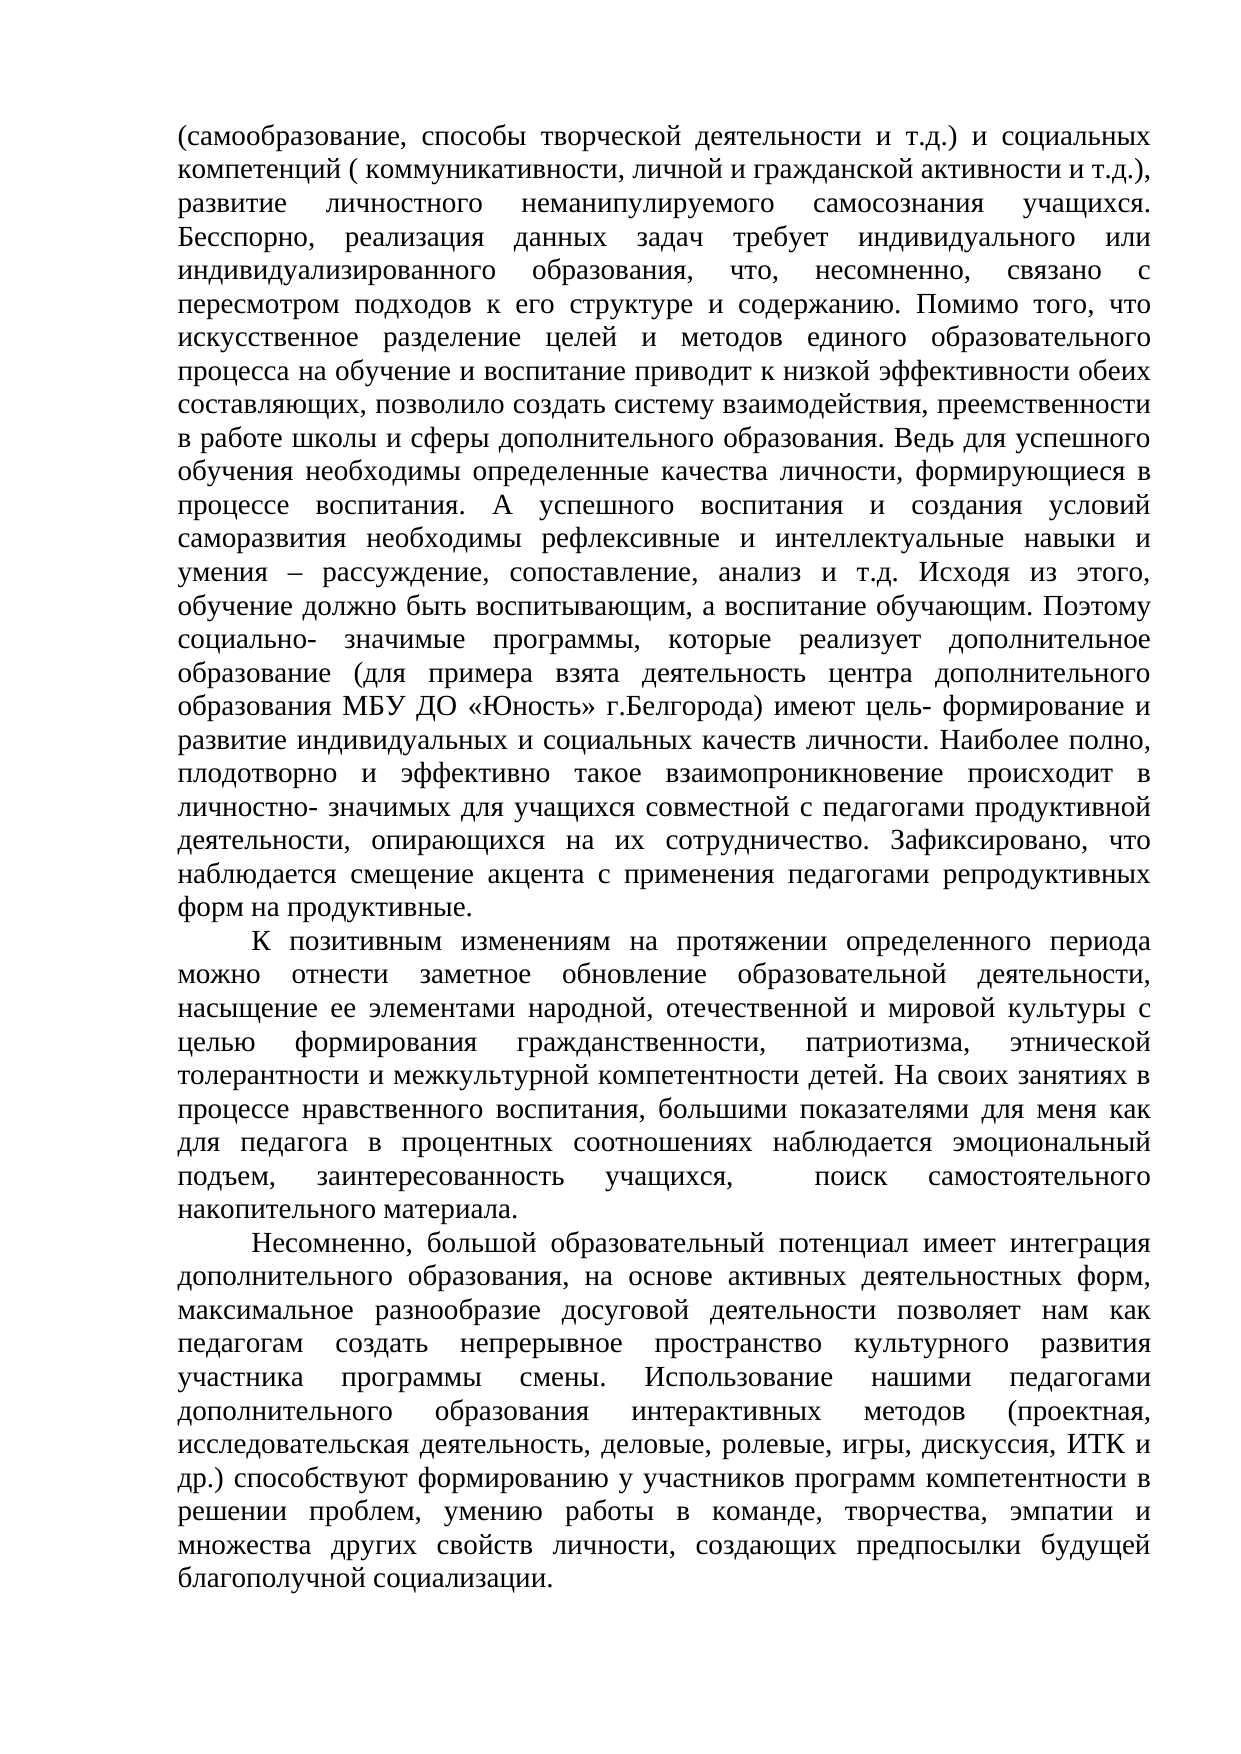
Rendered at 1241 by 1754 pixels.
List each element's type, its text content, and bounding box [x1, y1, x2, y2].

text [177, 118, 1152, 923]
text К позитивным изменениям на протяжении определенного периода можно отнести заметное обновление образовательной деятельности, насыщение ее элементами народной, отечественной и мировой культуры с целью формирования гражданственности, патриотизма, этнической толерантности и межкультурной компетентности детей. На своих занятиях в процессе нравственного воспитания, большими показателями для меня как для педагога в процентных соотношениях наблюдается эмоциональный подъем, заинтересованность учащихся, поиск самостоятельного накопительного материала. [177, 923, 1152, 1225]
text Несомненно, большой образовательный потенциал имеет интеграция дополнительного образования, на основе активных деятельностных форм, максимальное разнообразие досуговой деятельности позволяет нам как педагогам создать непрерывное пространство культурного развития участника программы смены. Использование нашими педагогами дополнительного образования интерактивных методов (проектная, исследовательская деятельность, деловые, ролевые, игры, дискуссия, ИТК и др.) способствуют формированию у участников программ компетентности в решении проблем, умению работы в команде, творчества, эмпатии и множества других свойств личности, создающих предпосылки будущей благополучной социализации. [177, 1225, 1152, 1594]
